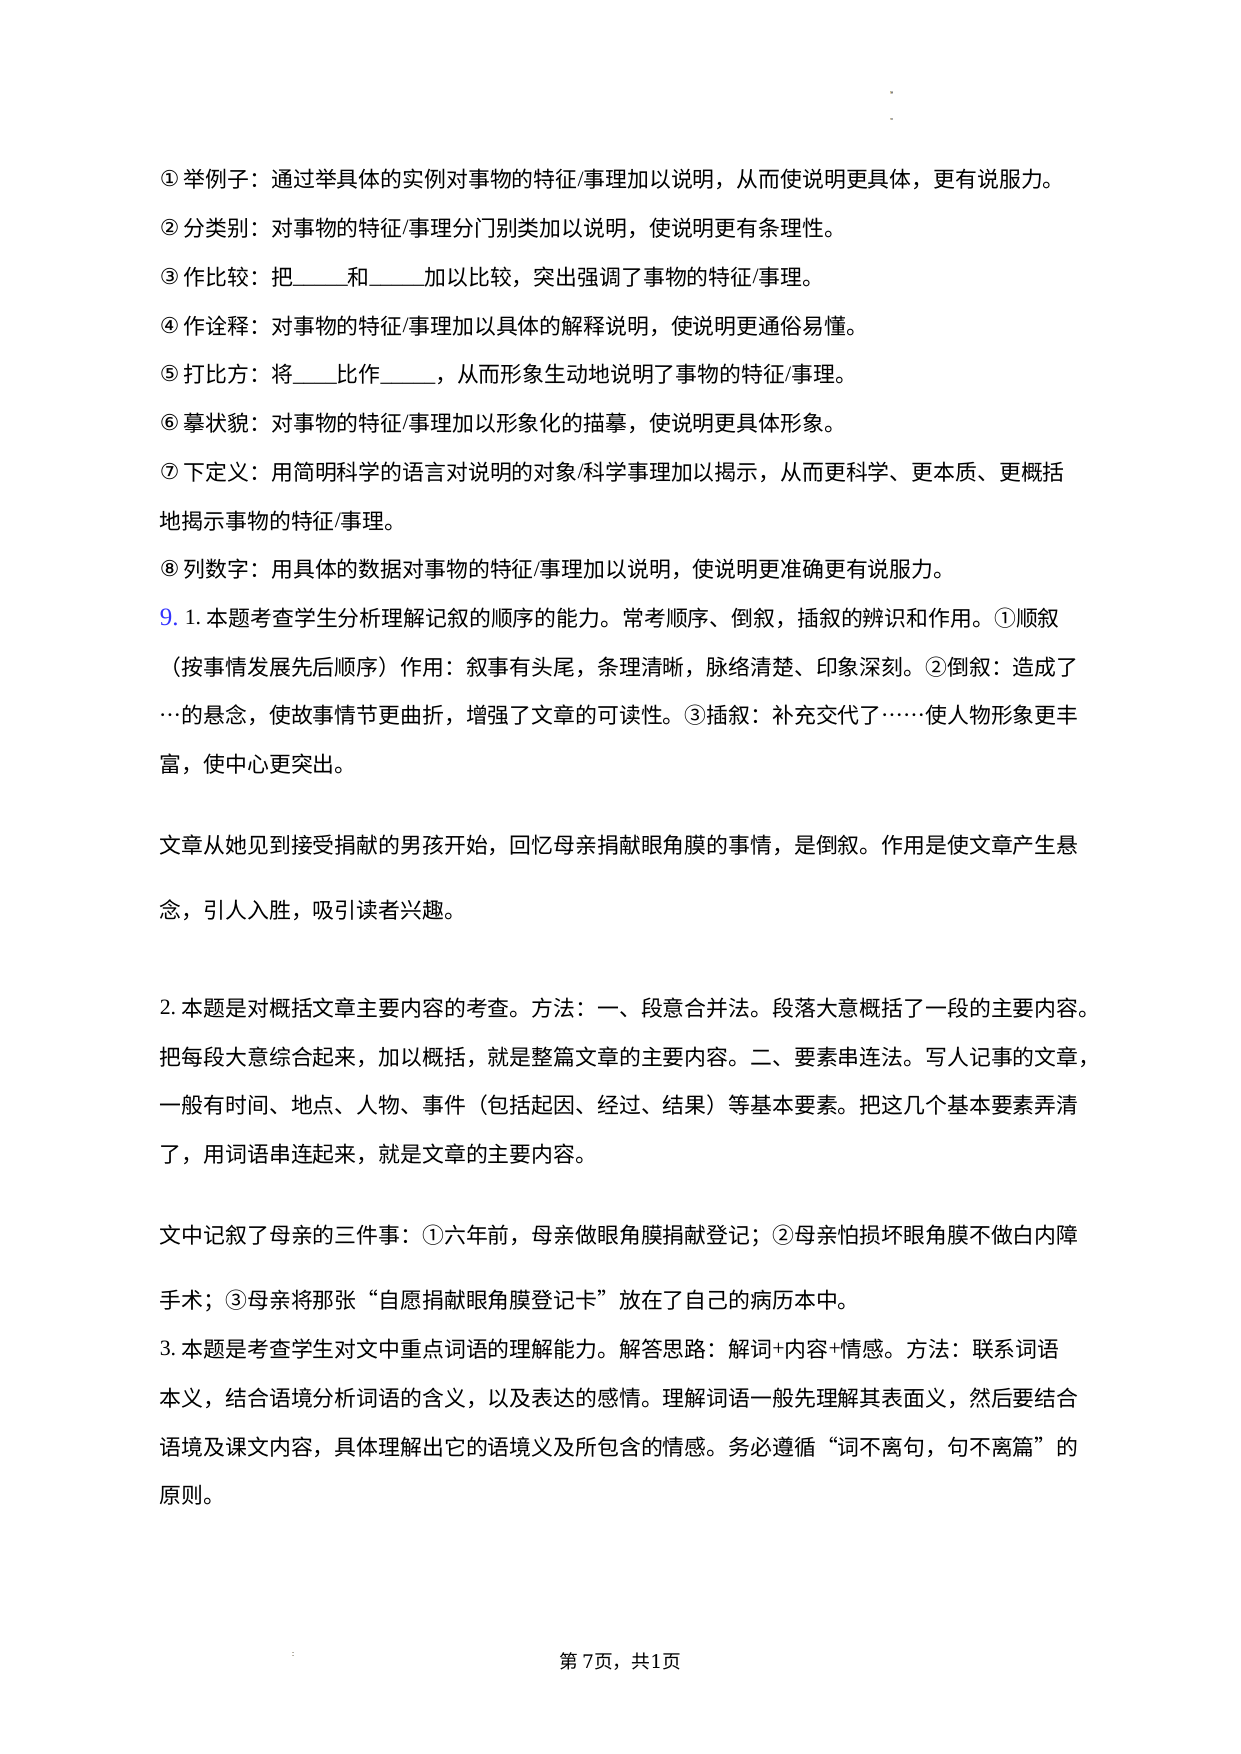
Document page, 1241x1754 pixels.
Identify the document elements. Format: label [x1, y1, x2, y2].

list [159, 162, 1081, 584]
list [159, 600, 1081, 1510]
